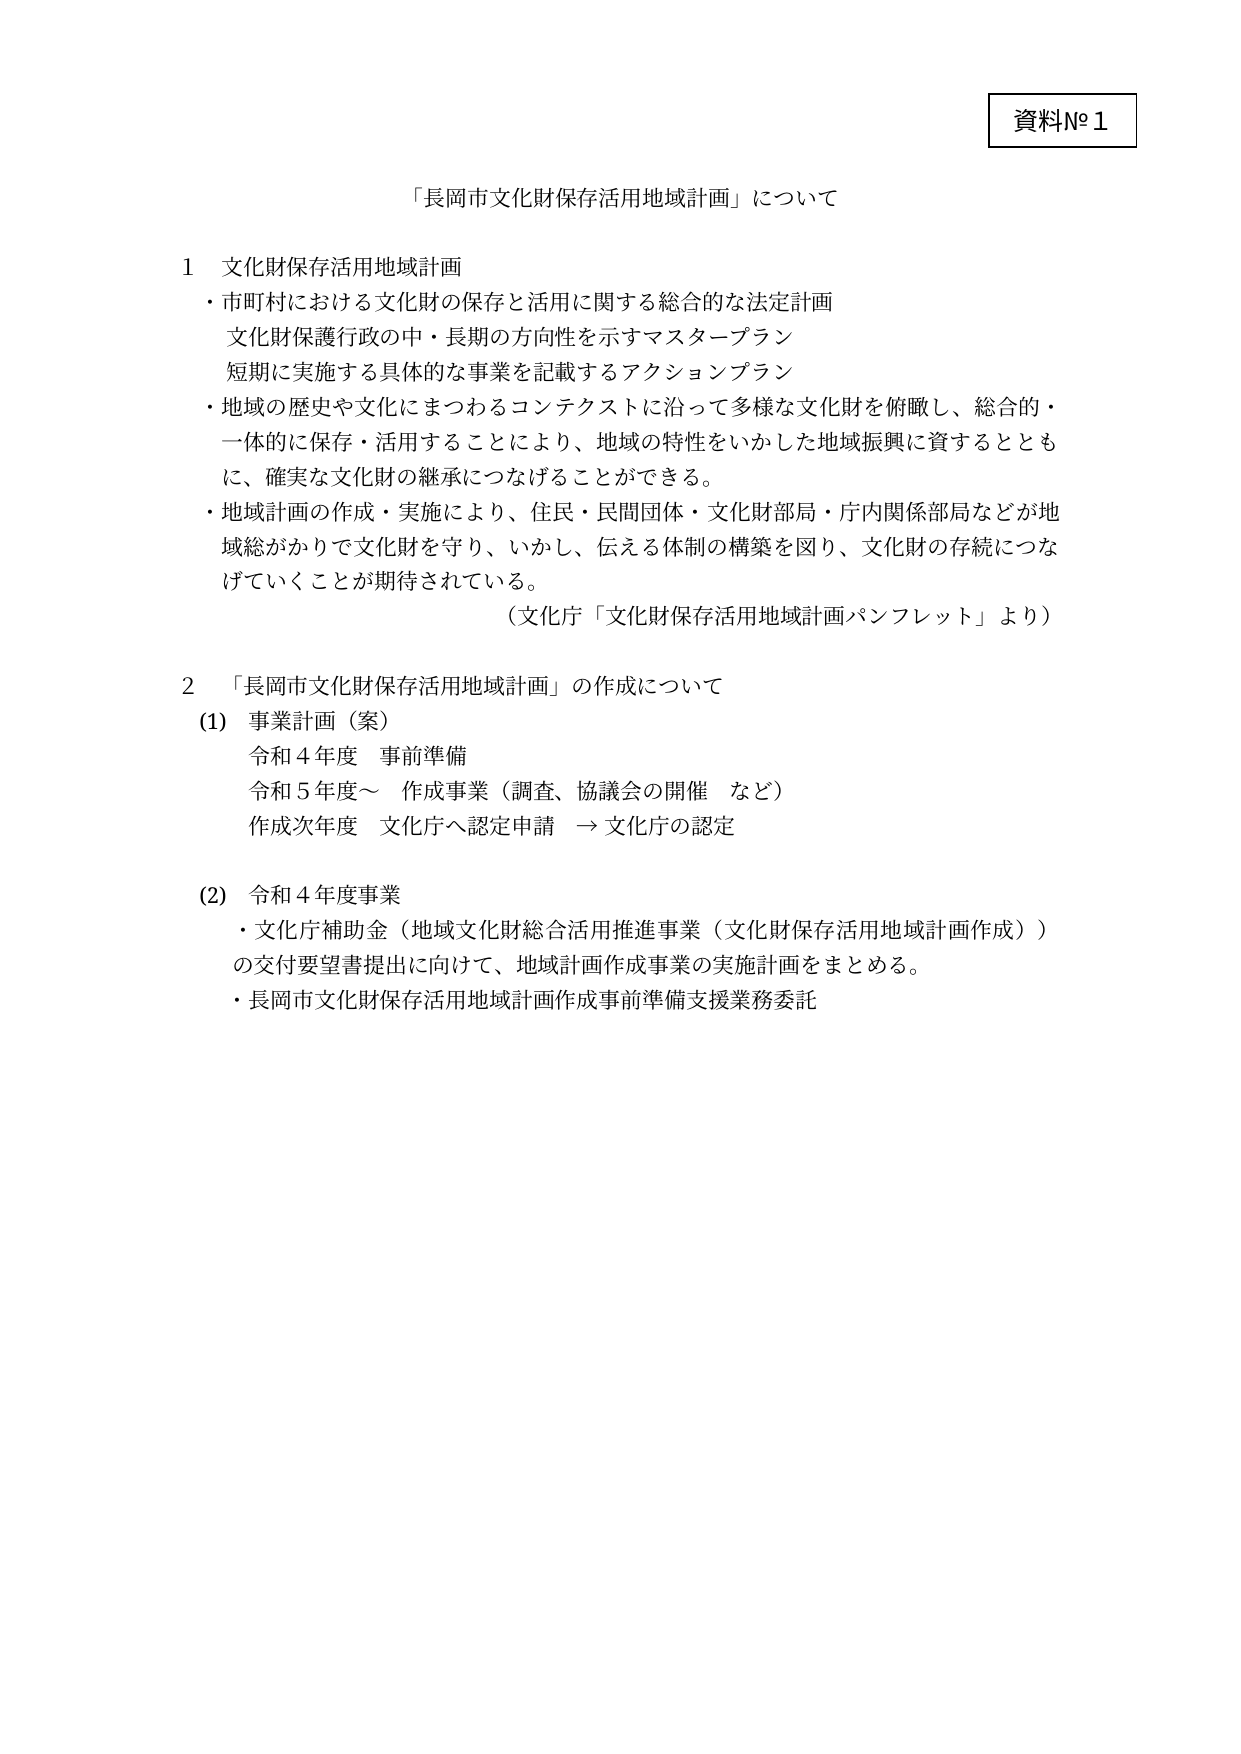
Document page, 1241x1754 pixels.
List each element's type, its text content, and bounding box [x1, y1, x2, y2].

text 「長岡市文化財保存活用地域計画」について [177, 179, 1063, 214]
text 短期に実施する具体的な事業を記載するアクションプラン [199, 353, 1063, 388]
text ２ 「長岡市文化財保存活用地域計画」の作成について [177, 668, 1063, 702]
text ・文化庁補助金（地域文化財総合活用推進事業（文化財保存活用地域計画作成））の交付要望書提出に向けて、地域計画作成事業の実施計画をまとめる。 [232, 912, 1063, 982]
text 文化財保護行政の中・長期の方向性を示すマスタープラン [199, 319, 1063, 353]
text ・長岡市文化財保存活用地域計画作成事前準備支援業務委託 [177, 982, 1063, 1017]
text ・市町村における文化財の保存と活用に関する総合的な法定計画 [199, 284, 1063, 319]
text 令和５年度～ 作成事業（調査、協議会の開催 など） [177, 772, 1063, 807]
text (1) 事業計画（案） [177, 702, 1063, 737]
text 令和４年度 事前準備 [177, 737, 1063, 772]
text １ 文化財保存活用地域計画 [177, 249, 1063, 284]
text 作成次年度 文化庁へ認定申請 → 文化庁の認定 [177, 807, 1063, 842]
text ・地域計画の作成・実施により、住民・民間団体・文化財部局・庁内関係部局などが地域総がかりで文化財を守り、いかし、伝える体制の構築を図り、文化財の存続につなげていくことが期待されている。 [199, 493, 1063, 598]
text ・地域の歴史や文化にまつわるコンテクストに沿って多様な文化財を俯瞰し、総合的・一体的に保存・活用することにより、地域の特性をいかした地域振興に資するとともに、確実な文化財の継承につなげることができる。 [199, 388, 1063, 493]
text （文化庁「文化財保存活用地域計画パンフレット」より） [199, 598, 1063, 633]
text (2) 令和４年度事業 [177, 877, 1063, 912]
